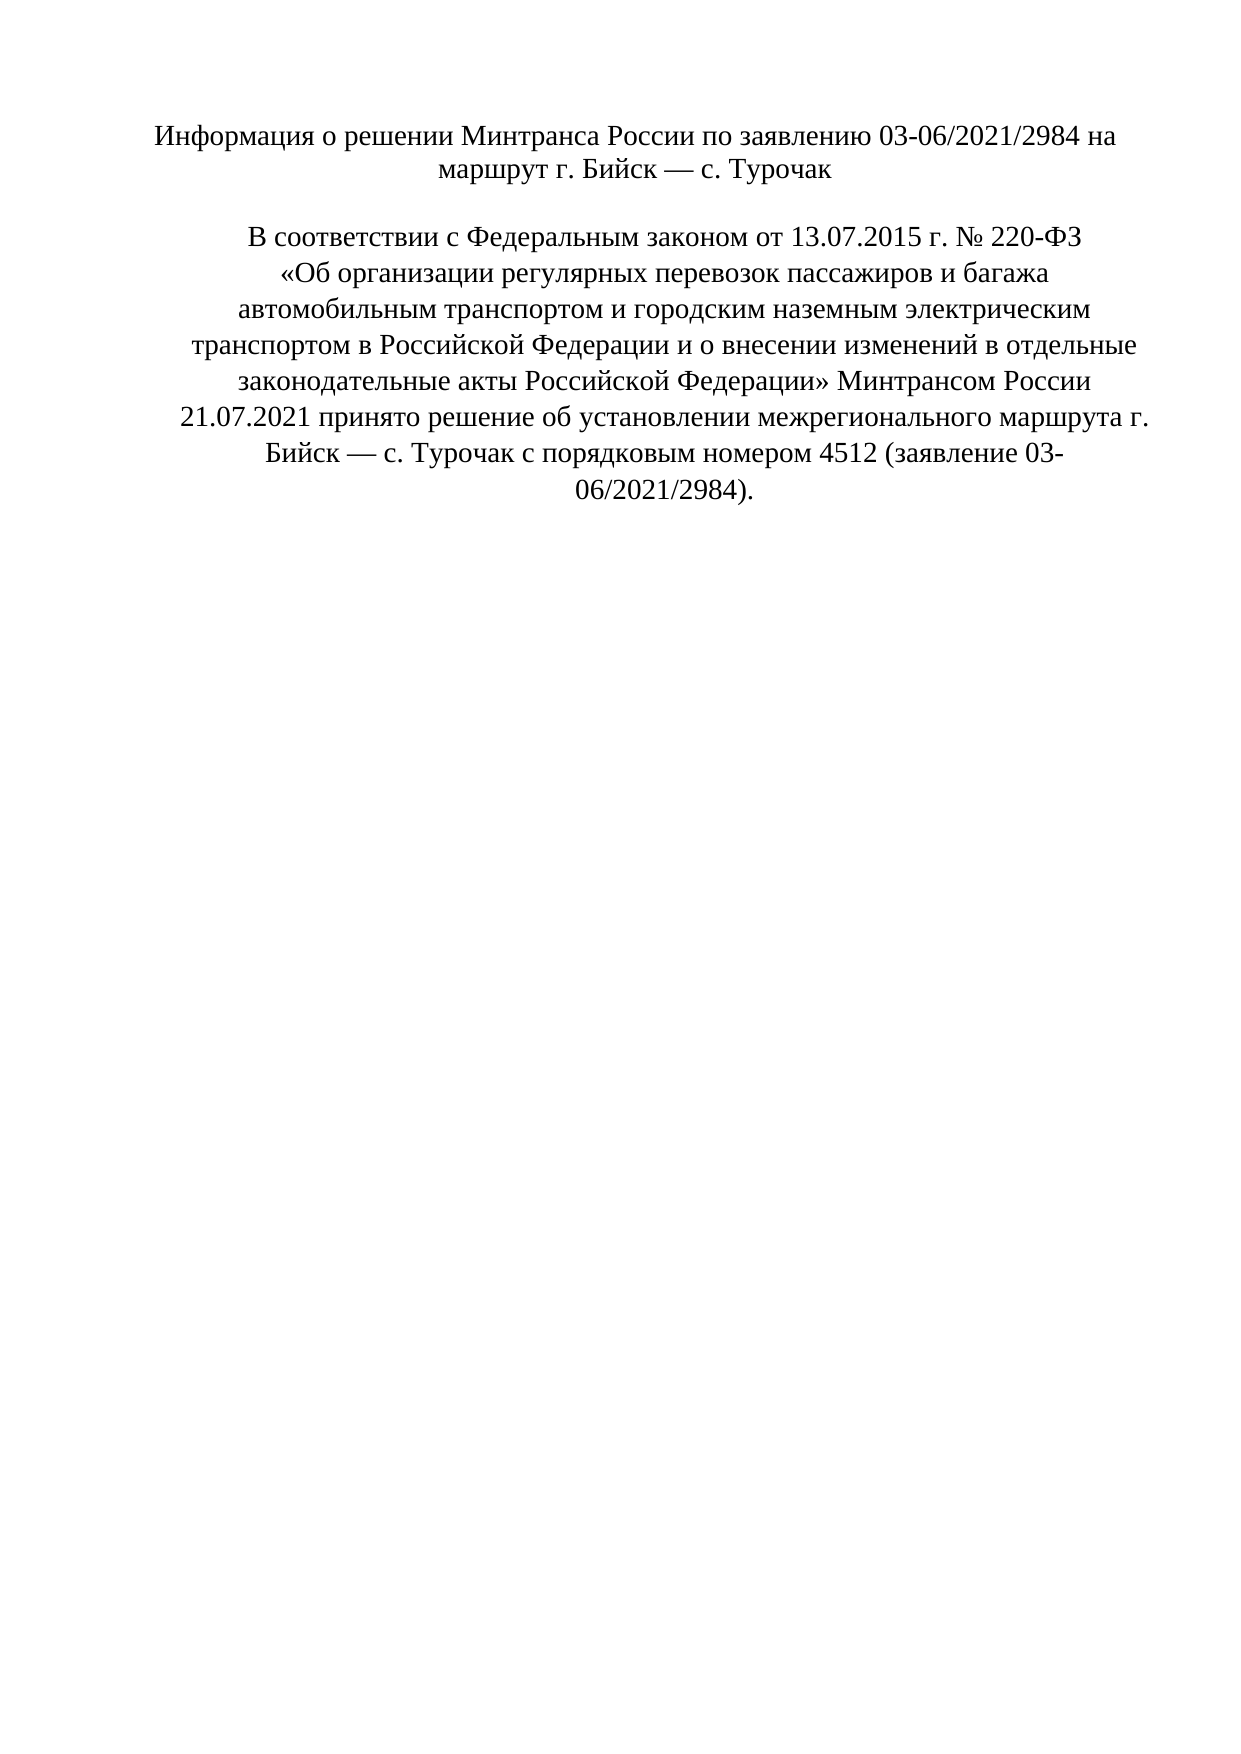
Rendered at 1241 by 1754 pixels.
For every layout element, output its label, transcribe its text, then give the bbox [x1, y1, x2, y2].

text Информация о решении Минтранса России по заявлению 03-06/2021/2984 на маршрут г. Бийск — с. Турочак [118, 118, 1152, 185]
text В соответствии с Федеральным законом от 13.07.2015 г. № 220-ФЗ «Об организации регулярных перевозок пассажиров и багажа автомобильным транспортом и городским наземным электрическим транспортом в Российской Федерации и о внесении изменений в отдельные законодательные акты Российской Федерации» Минтрансом России 21.07.2021 принято решение об установлении межрегионального маршрута г. Бийск — с. Турочак с порядковым номером 4512 (заявление 03-06/2021/2984). [177, 219, 1152, 505]
